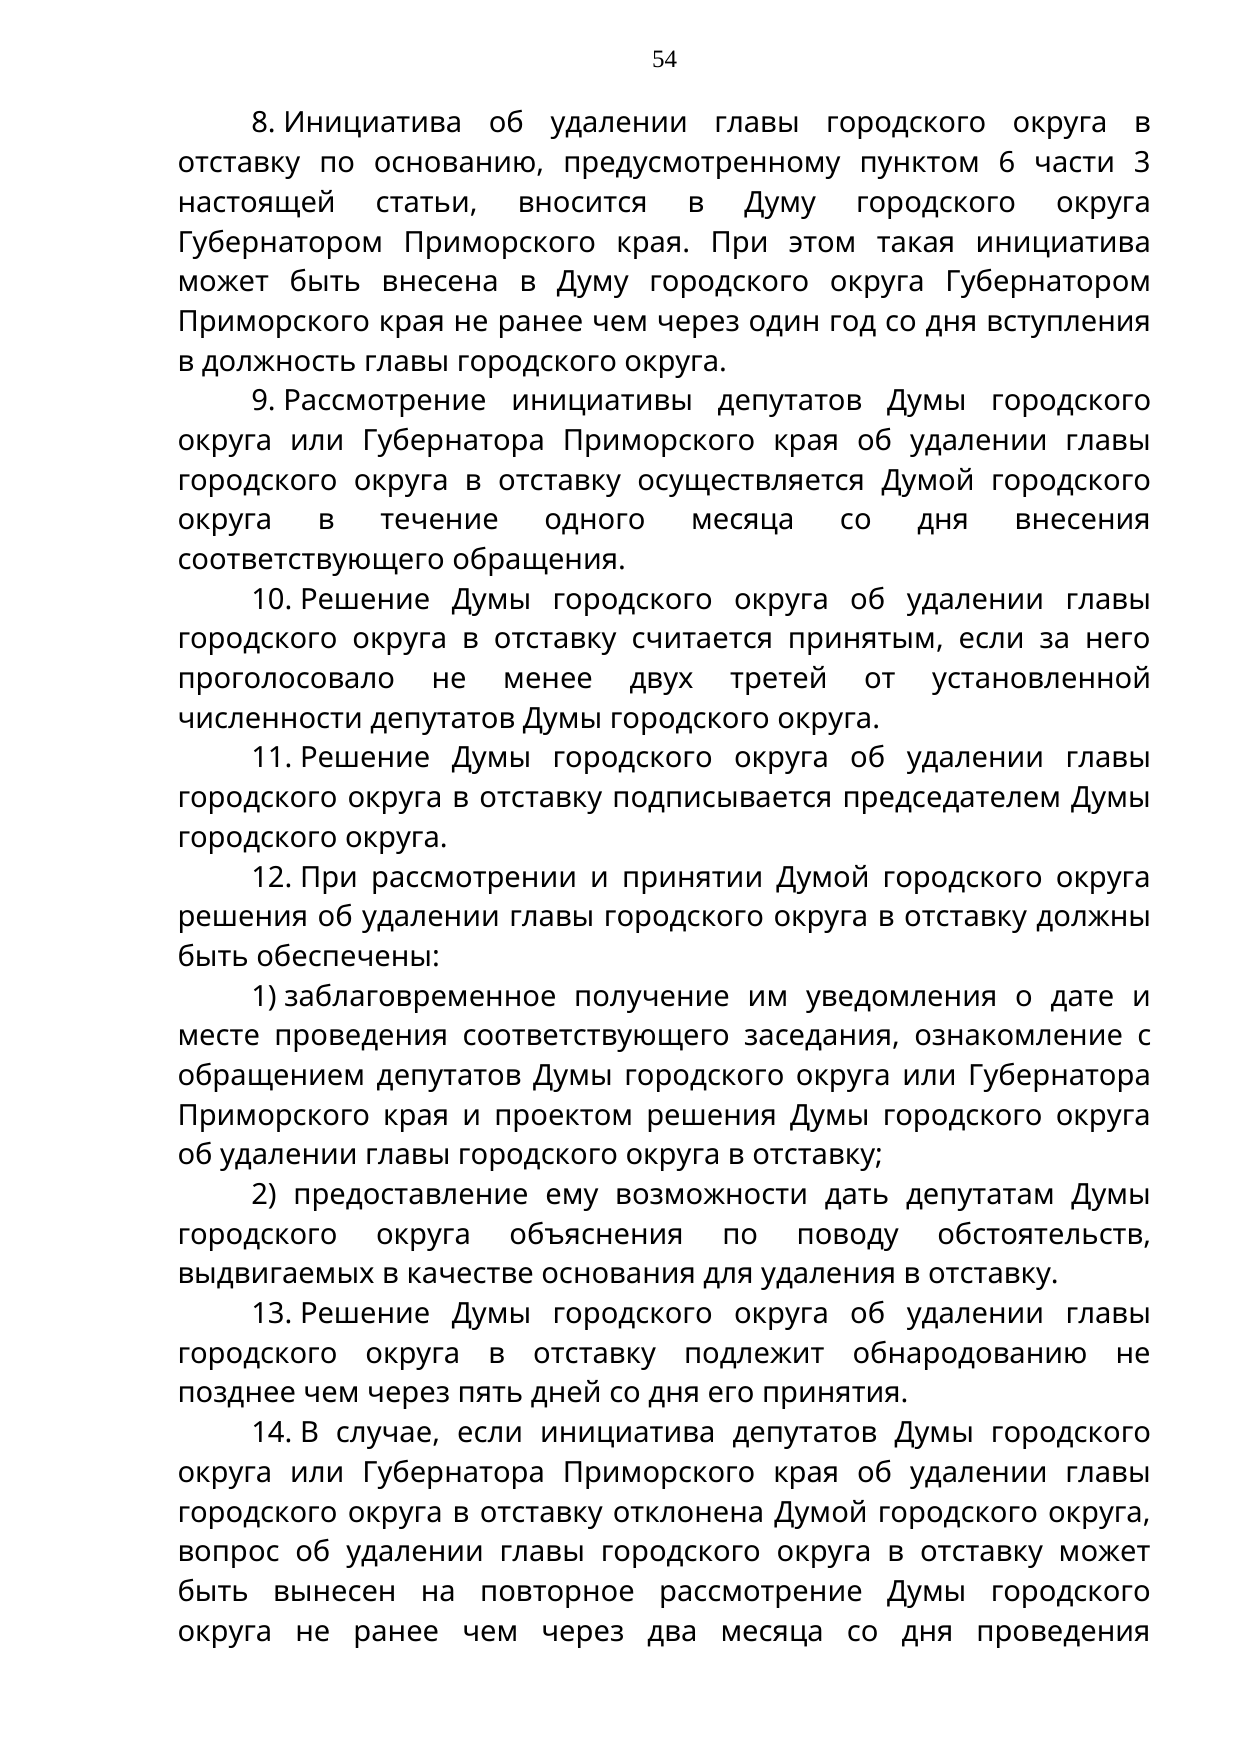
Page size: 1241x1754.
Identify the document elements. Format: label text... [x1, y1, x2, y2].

text 12. При рассмотрении и принятии Думой городского округа решения об удалении главы городского округа в отставку должны быть обеспечены: [177, 856, 1152, 975]
text 9. Рассмотрение инициативы депутатов Думы городского округа или Губернатора Приморского края об удалении главы городского округа в отставку осуществляется Думой городского округа в течение одного месяца со дня внесения соответствующего обращения. [177, 379, 1152, 578]
text 8. Инициатива об удалении главы городского округа в отставку по основанию, предусмотренному пунктом 6 части 3 настоящей статьи, вносится в Думу городского округа Губернатором Приморского края. При этом такая инициатива может быть внесена в Думу городского округа Губернатором Приморского края не ранее чем через один год со дня вступления в должность главы городского округа. [177, 102, 1152, 379]
text 2) предоставление ему возможности дать депутатам Думы городского округа объяснения по поводу обстоятельств, выдвигаемых в качестве основания для удаления в отставку. [177, 1173, 1152, 1292]
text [177, 1411, 1152, 1649]
text 13. Решение Думы городского округа об удалении главы городского округа в отставку подлежит обнародованию не позднее чем через пять дней со дня его принятия. [177, 1292, 1152, 1411]
text 10. Решение Думы городского округа об удалении главы городского округа в отставку считается принятым, если за него проголосовало не менее двух третей от установленной численности депутатов Думы городского округа. [177, 578, 1152, 737]
text 1) заблаговременное получение им уведомления о дате и месте проведения соответствующего заседания, ознакомление с обращением депутатов Думы городского округа или Губернатора Приморского края и проектом решения Думы городского округа об удалении главы городского округа в отставку; [177, 975, 1152, 1173]
text 11. Решение Думы городского округа об удалении главы городского округа в отставку подписывается председателем Думы городского округа. [177, 737, 1152, 856]
